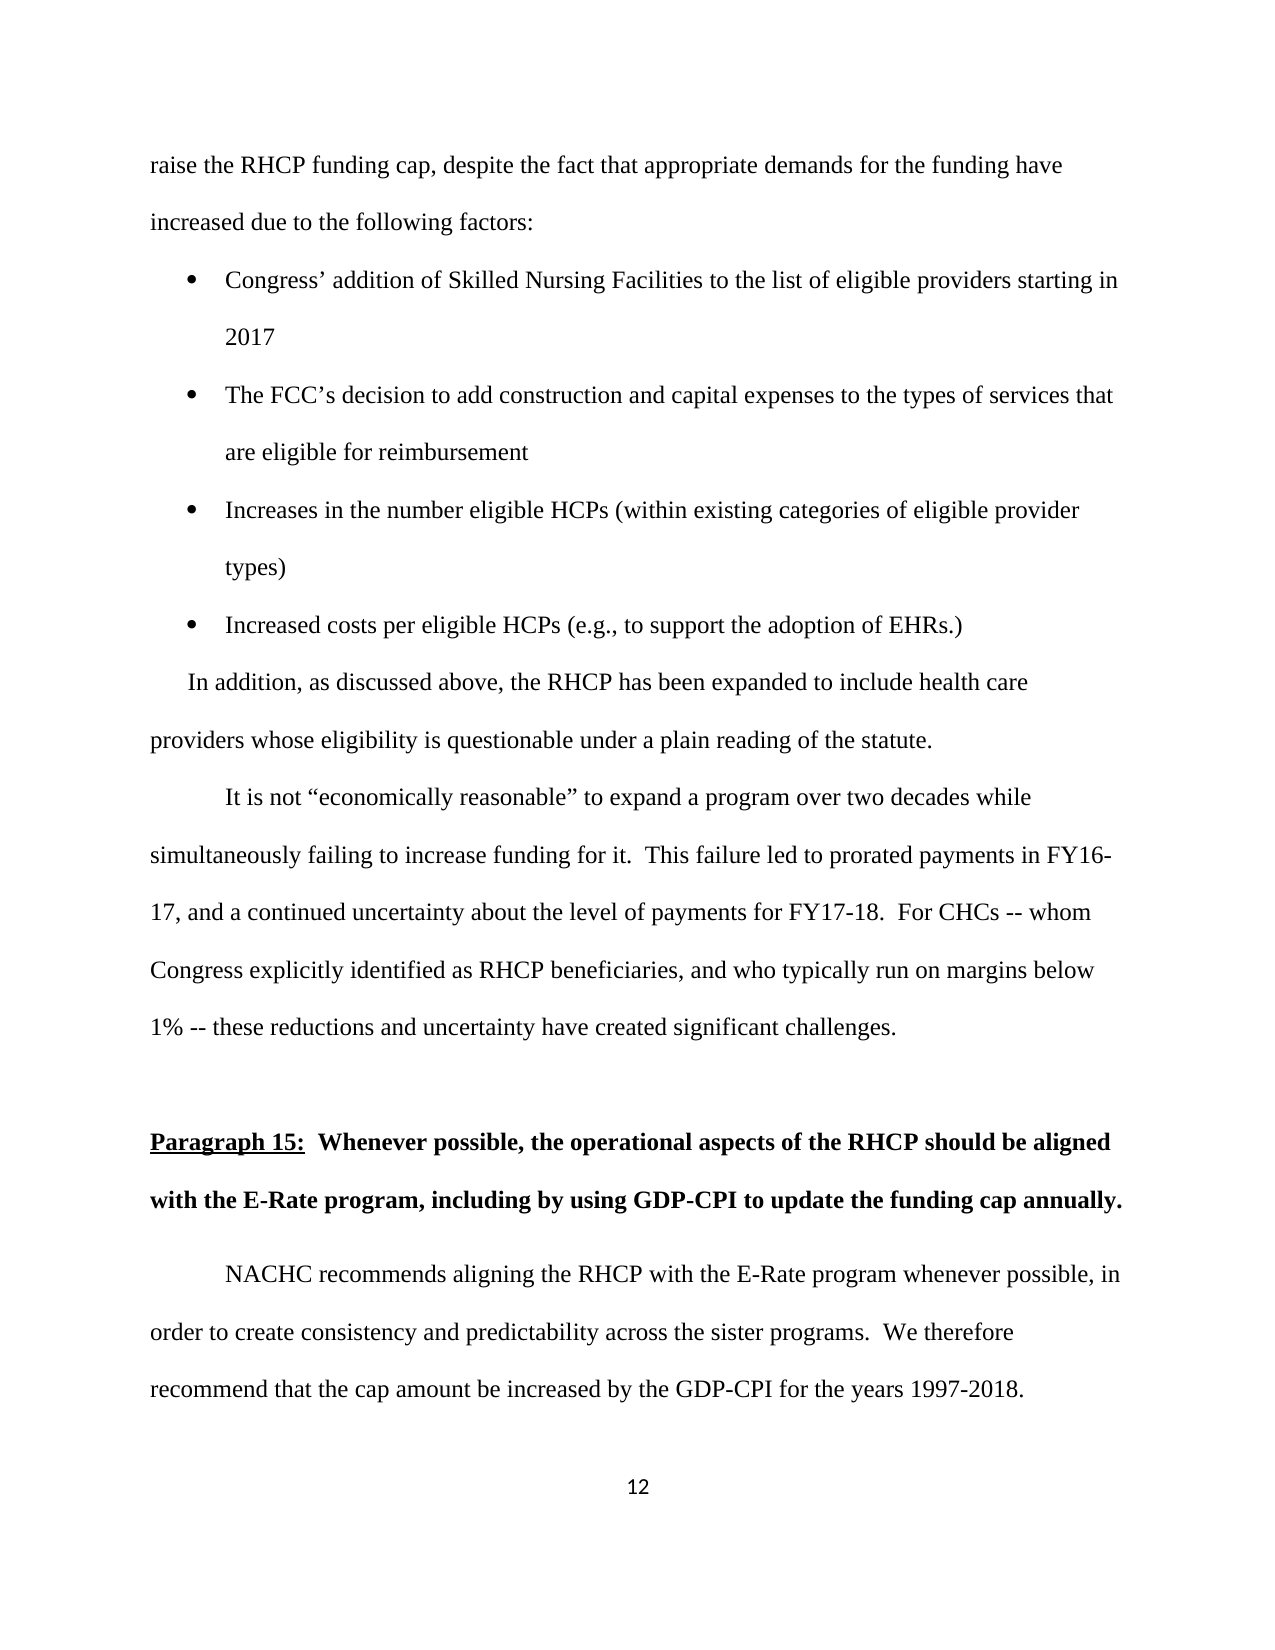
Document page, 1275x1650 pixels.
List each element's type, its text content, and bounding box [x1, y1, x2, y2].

list Congress’ addition of Skilled Nursing Facilities to the list of eligible providers starting in 2017 [187, 265, 1125, 351]
list Increases in the number eligible HCPs (within existing categories of eligible provider types) [187, 495, 1125, 581]
list The FCC’s decision to add construction and capital expenses to the types of services that are eligible for reimbursement [187, 380, 1125, 466]
subtitle Paragraph 15: Whenever possible, the operational aspects of the RHCP should be aligned with the E-Rate program, including by using GDP-CPI to update the funding cap annually. [150, 1127, 1125, 1214]
list Increased costs per eligible HCPs (e.g., to support the adoption of EHRs.) [187, 610, 1125, 639]
text In addition, as discussed above, the RHCP has been expanded to include health care providers whose eligibility is questionable under a plain reading of the statute. [150, 667, 1125, 754]
text NACHC recommends aligning the RHCP with the E-Rate program whenever possible, in order to create consistency and predictability across the sister programs. We therefore recommend that the cap amount be increased by the GDP-CPI for the years 1997-2018. [150, 1259, 1125, 1403]
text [150, 150, 1125, 236]
text It is not “economically reasonable” to expand a program over two decades while simultaneously failing to increase funding for it. This failure led to prorated payments in FY16-17, and a continued uncertainty about the level of payments for FY17-18. For CHCs -- whom Congress explicitly identified as RHCP beneficiaries, and who typically run on margins below 1% -- these reductions and uncertainty have created significant challenges. [150, 782, 1125, 1041]
